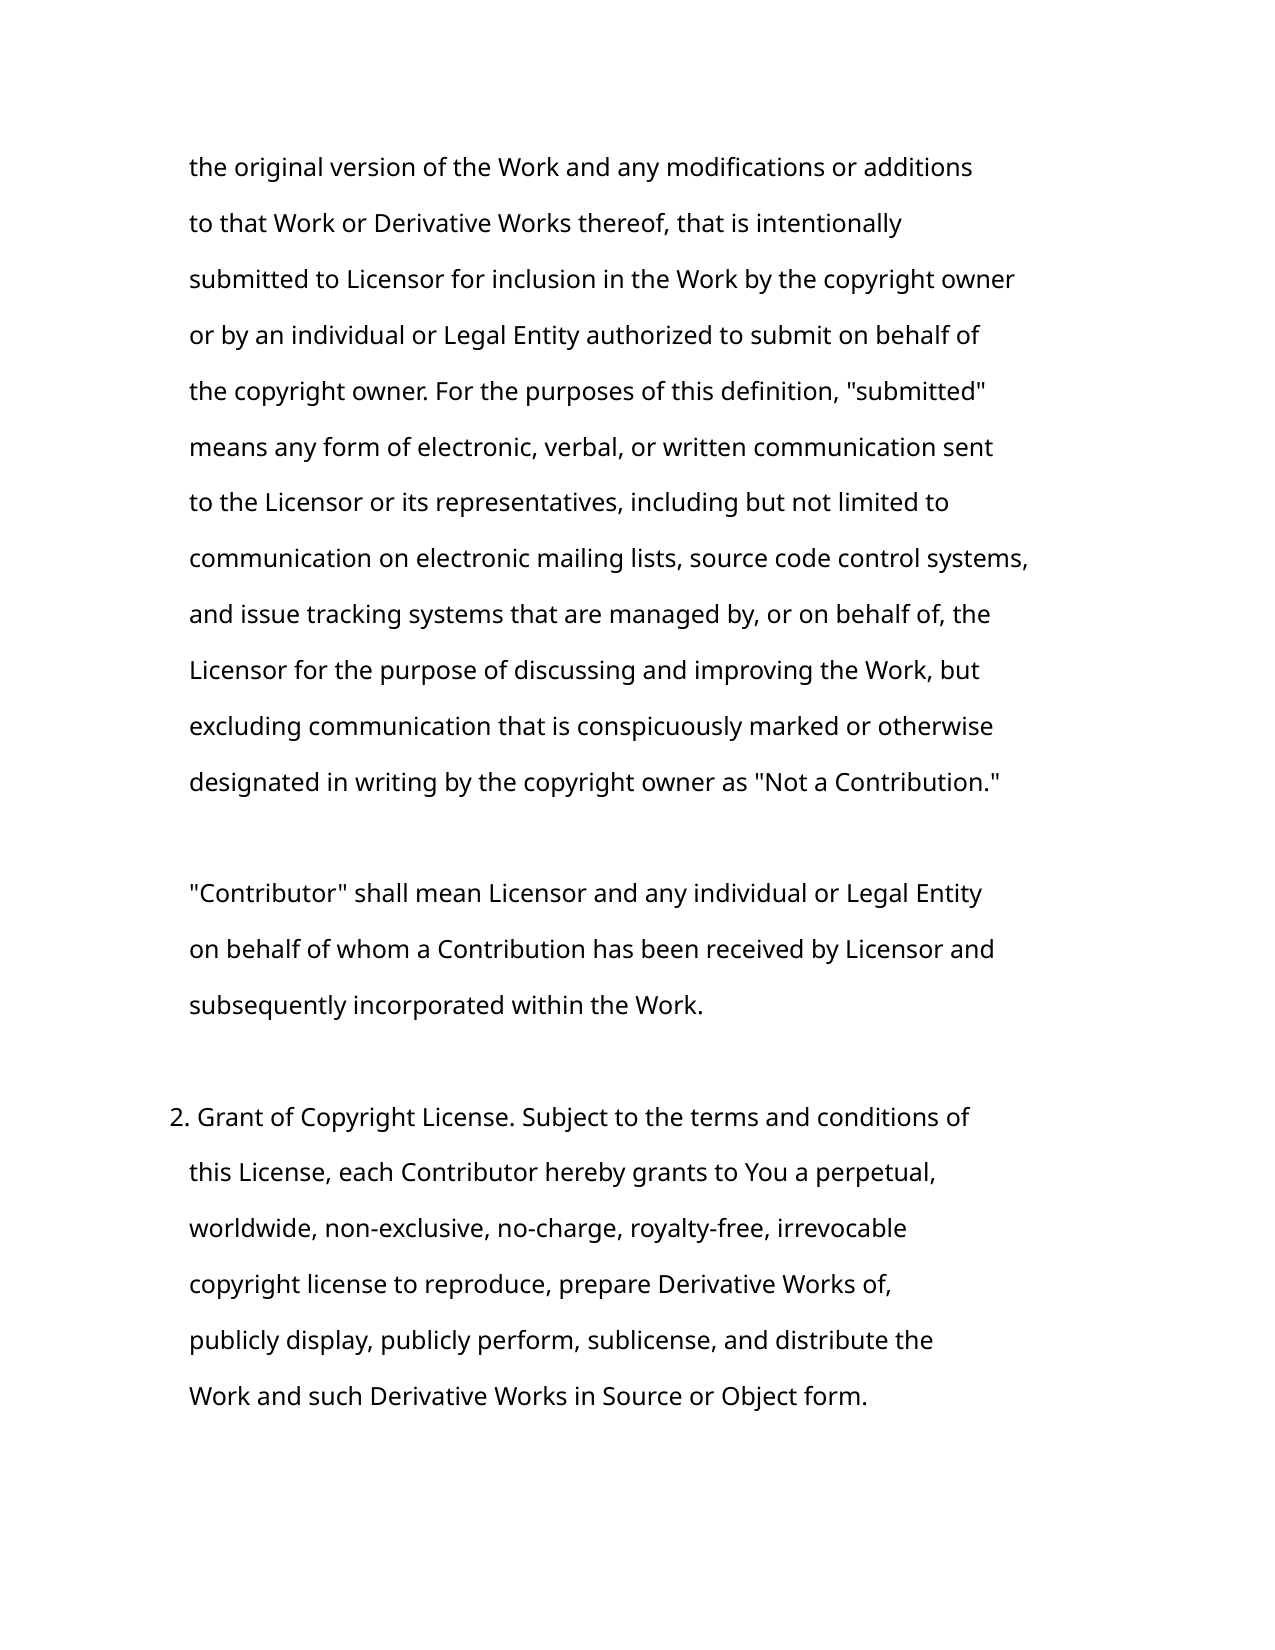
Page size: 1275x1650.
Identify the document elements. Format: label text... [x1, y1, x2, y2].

text on behalf of whom a Contribution has been received by Licensor and [150, 932, 1125, 966]
text this License, each Contributor hereby grants to You a perpetual, [150, 1155, 1125, 1189]
text submitted to Licensor for inclusion in the Work by the copyright owner [150, 262, 1125, 296]
text copyright license to reproduce, prepare Derivative Works of, [150, 1267, 1125, 1301]
text Work and such Derivative Works in Source or Object form. [150, 1378, 1125, 1412]
text "Contributor" shall mean Licensor and any individual or Legal Entity [150, 876, 1125, 910]
text excluding communication that is conspicuously marked or otherwise [150, 708, 1125, 742]
text subsequently incorporated within the Work. [150, 987, 1125, 1022]
text publicly display, publicly perform, sublicense, and distribute the [150, 1322, 1125, 1357]
text to the Licensor or its representatives, including but not limited to [150, 485, 1125, 519]
text the original version of the Work and any modifications or additions [150, 150, 1125, 184]
text means any form of electronic, verbal, or written communication sent [150, 429, 1125, 463]
text the copyright owner. For the purposes of this definition, "submitted" [150, 373, 1125, 407]
text communication on electronic mailing lists, source code control systems, [150, 541, 1125, 575]
text designated in writing by the copyright owner as "Not a Contribution." [150, 764, 1125, 798]
text 2. Grant of Copyright License. Subject to the terms and conditions of [150, 1099, 1125, 1133]
text to that Work or Derivative Works thereof, that is intentionally [150, 206, 1125, 240]
text Licensor for the purpose of discussing and improving the Work, but [150, 652, 1125, 687]
text and issue tracking systems that are managed by, or on behalf of, the [150, 597, 1125, 631]
text or by an individual or Legal Entity authorized to submit on behalf of [150, 317, 1125, 352]
text worldwide, non-exclusive, no-charge, royalty-free, irrevocable [150, 1211, 1125, 1245]
